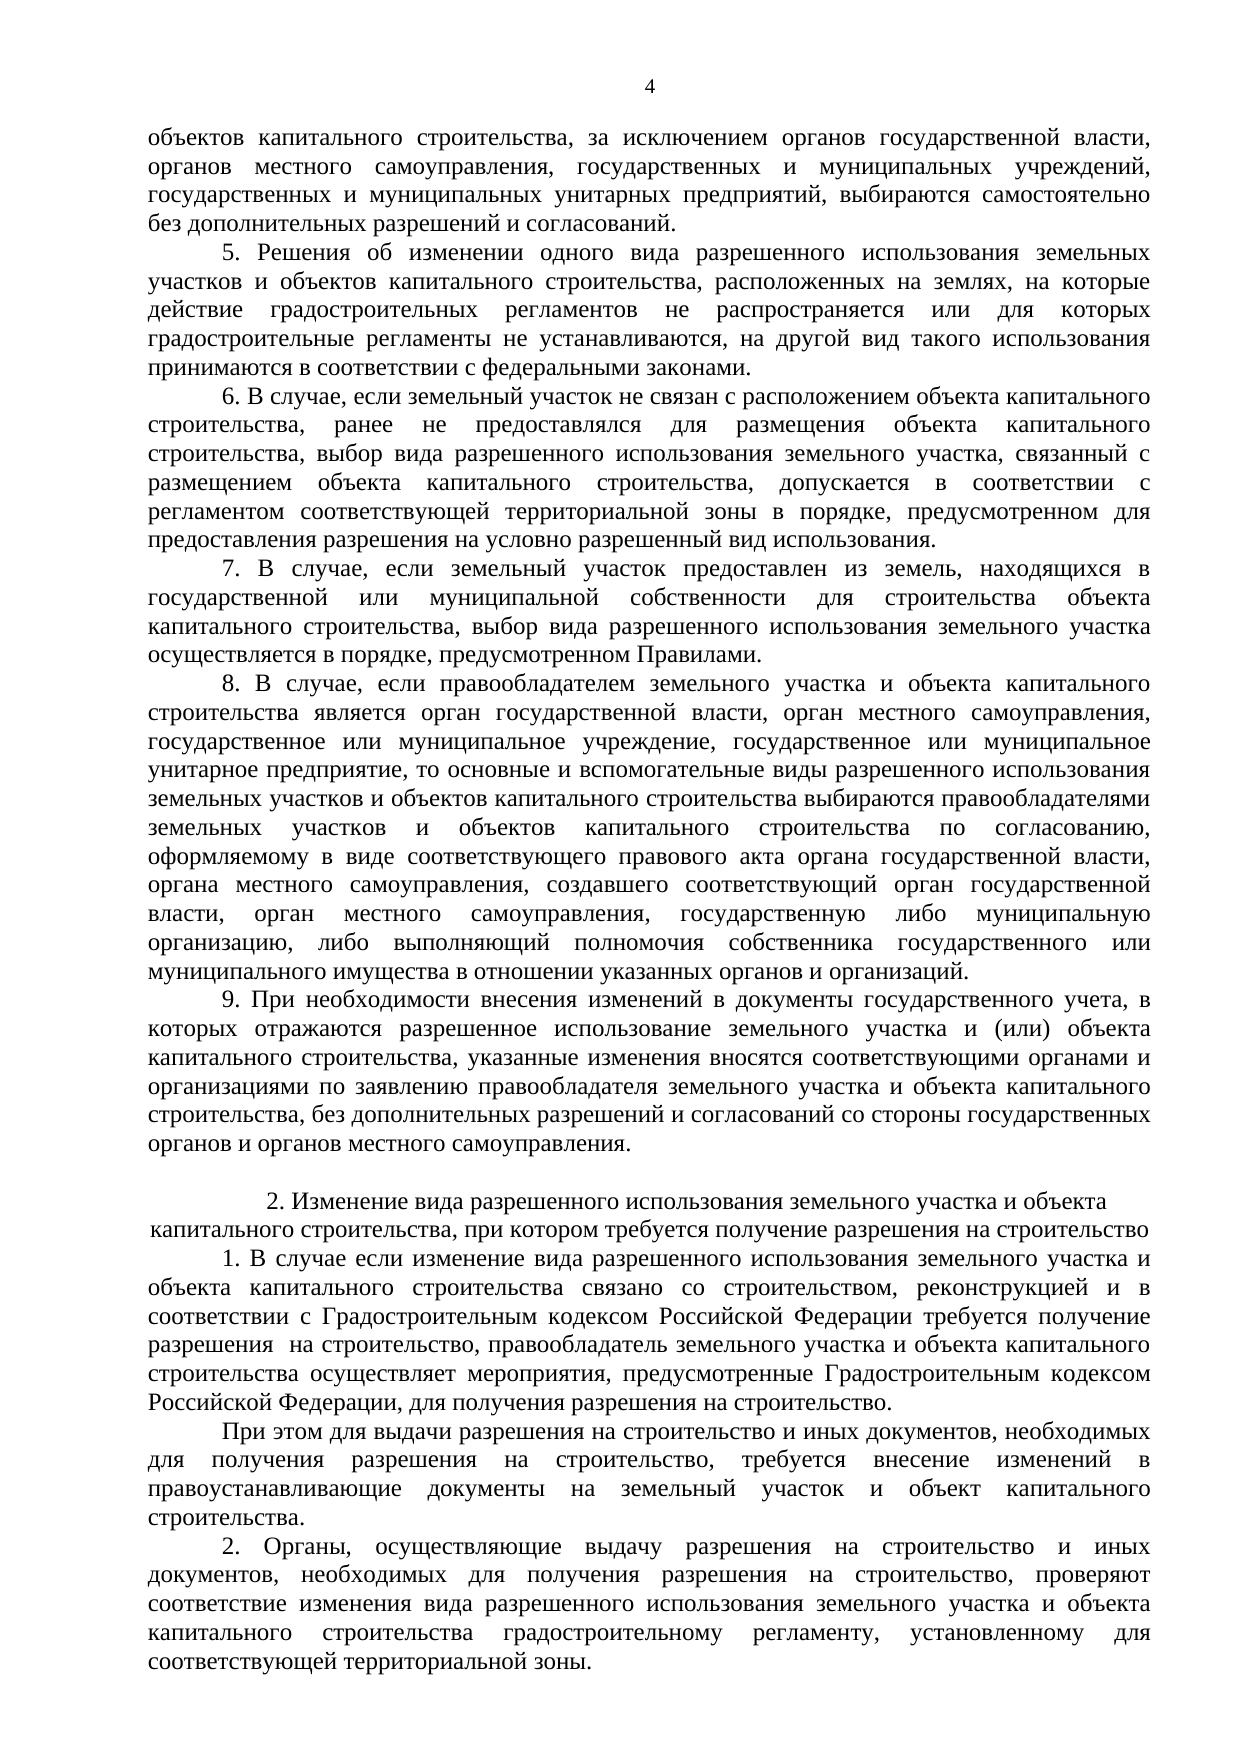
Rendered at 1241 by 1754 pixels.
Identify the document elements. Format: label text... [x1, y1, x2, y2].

text 9. При необходимости внесения изменений в документы государственного учета, в которых отражаются разрешенное использование земельного участка и (или) объекта капитального строительства, указанные изменения вносятся соответствующими органами и организациями по заявлению правообладателя земельного участка и объекта капитального строительства, без дополнительных разрешений и согласований со стороны государственных органов и органов местного самоуправления. [148, 984, 1152, 1157]
text 1. В случае если изменение вида разрешенного использования земельного участка и объекта капитального строительства связано со строительством, реконструкцией и в соответствии с Градостроительным кодексом Российской Федерации требуется получение разрешения на строительство, правообладатель земельного участка и объекта капитального строительства осуществляет мероприятия, предусмотренные Градостроительным кодексом Российской Федерации, для получения разрешения на строительство. [148, 1243, 1152, 1416]
text 8. В случае, если правообладателем земельного участка и объекта капитального строительства является орган государственной власти, орган местного самоуправления, государственное или муниципальное учреждение, государственное или муниципальное унитарное предприятие, то основные и вспомогательные виды разрешенного использования земельных участков и объектов капитального строительства выбираются правообладателями земельных участков и объектов капитального строительства по согласованию, оформляемому в виде соответствующего правового акта органа государственной власти, органа местного самоуправления, создавшего соответствующий орган государственной власти, орган местного самоуправления, государственную либо муниципальную организацию, либо выполняющий полномочия собственника государственного или муниципального имущества в отношении указанных органов и организаций. [148, 668, 1152, 984]
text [148, 122, 1152, 237]
text 2. Изменение вида разрешенного использования земельного участка и объекта капитального строительства, при котором требуется получение разрешения на строительство [148, 1186, 1152, 1243]
text 6. В случае, если земельный участок не связан с расположением объекта капитального строительства, ранее не предоставлялся для размещения объекта капитального строительства, выбор вида разрешенного использования земельного участка, связанный с размещением объекта капитального строительства, допускается в соответствии с регламентом соответствующей территориальной зоны в порядке, предусмотренном для предоставления разрешения на условно разрешенный вид использования. [148, 381, 1152, 553]
text 2. Органы, осуществляющие выдачу разрешения на строительство и иных документов, необходимых для получения разрешения на строительство, проверяют соответствие изменения вида разрешенного использования земельного участка и объекта капитального строительства градостроительному регламенту, установленному для соответствующей территориальной зоны. [148, 1531, 1152, 1674]
text При этом для выдачи разрешения на строительство и иных документов, необходимых для получения разрешения на строительство, требуется внесение изменений в правоустанавливающие документы на земельный участок и объект капитального строительства. [148, 1416, 1152, 1531]
text 7. В случае, если земельный участок предоставлен из земель, находящихся в государственной или муниципальной собственности для строительства объекта капитального строительства, выбор вида разрешенного использования земельного участка осуществляется в порядке, предусмотренном Правилами. [148, 553, 1152, 668]
text 5. Решения об изменении одного вида разрешенного использования земельных участков и объектов капитального строительства, расположенных на землях, на которые действие градостроительных регламентов не распространяется или для которых градостроительные регламенты не устанавливаются, на другой вид такого использования принимаются в соответствии с федеральными законами. [148, 237, 1152, 381]
